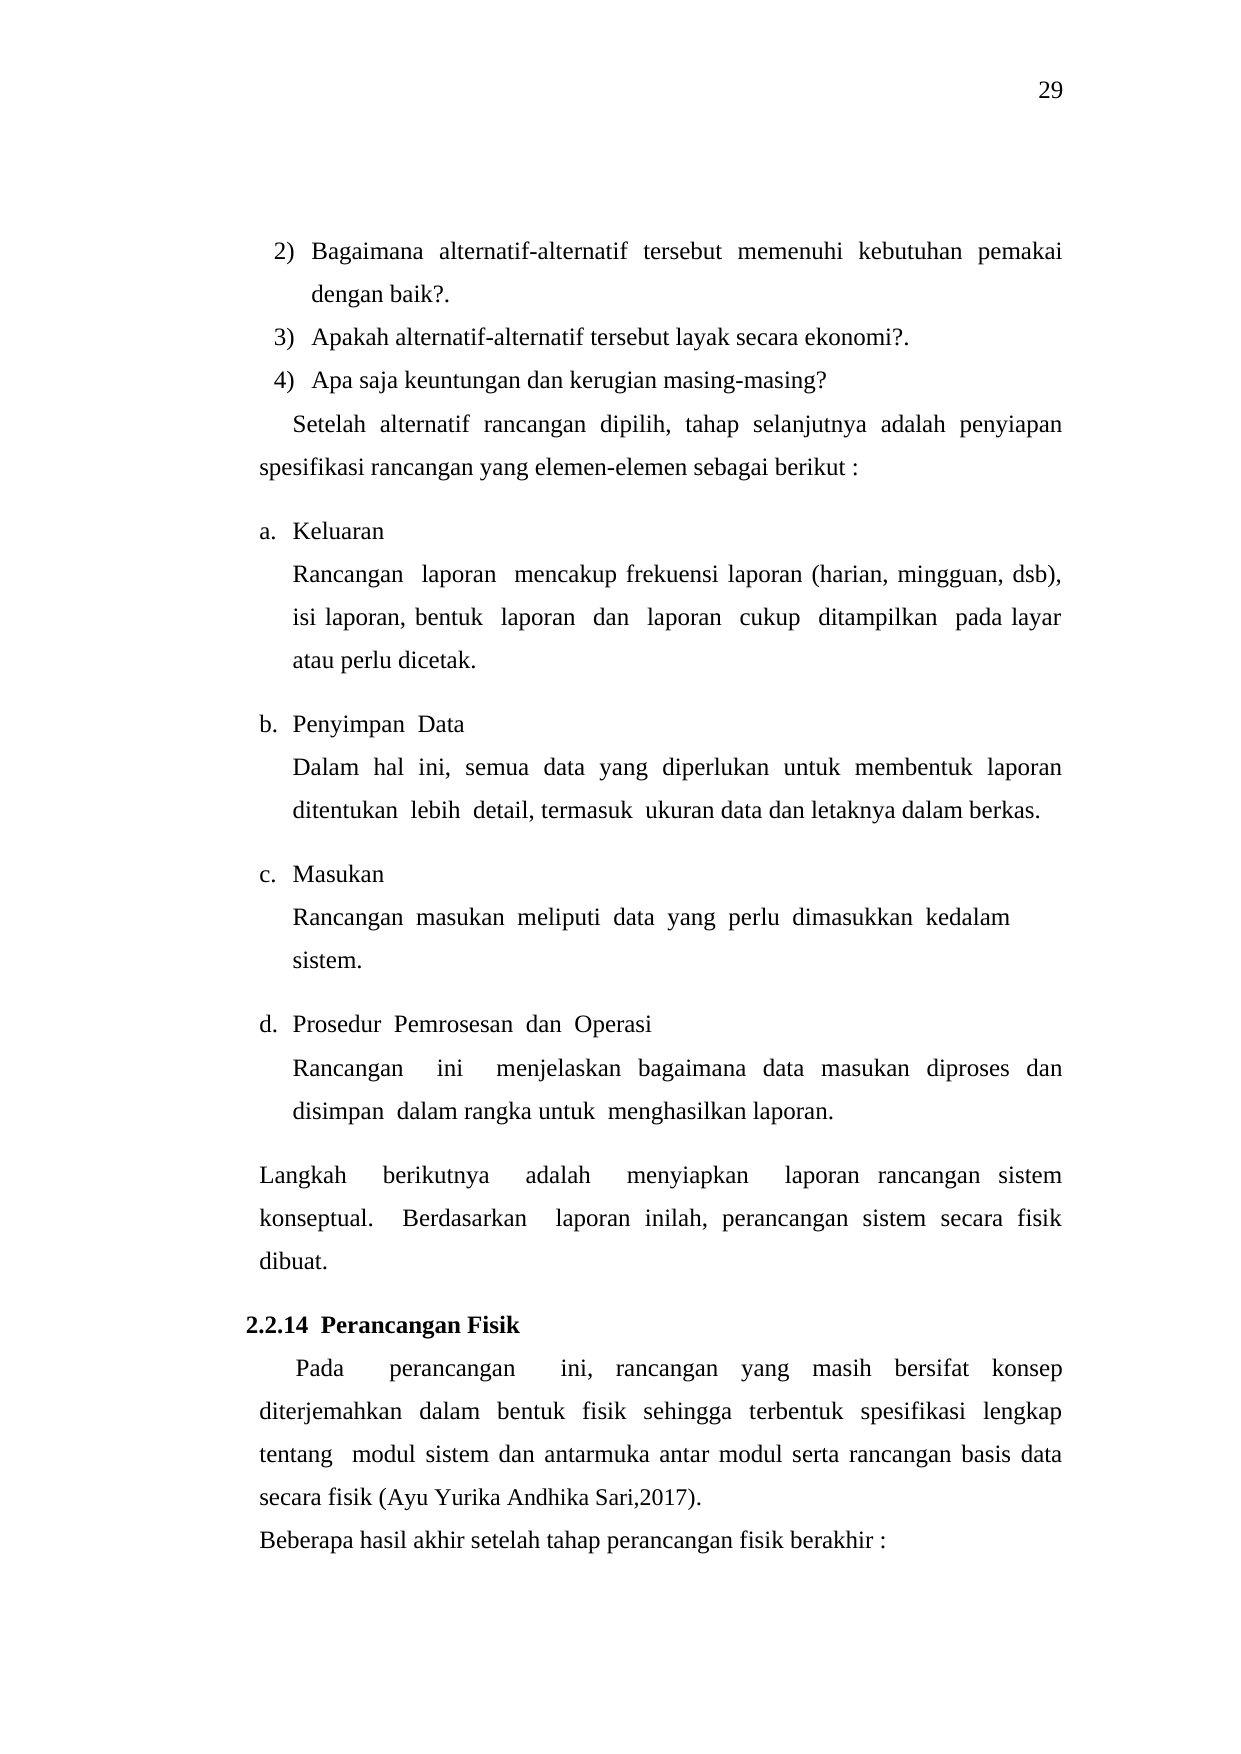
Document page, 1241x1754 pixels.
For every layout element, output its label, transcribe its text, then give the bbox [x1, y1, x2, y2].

list Apakah alternatif-alternatif tersebut layak secara ekonomi?. [274, 322, 1063, 351]
text Rancangan laporan mencakup frekuensi laporan (harian, mingguan, dsb), isi laporan, bentuk laporan dan laporan cukup ditampilkan pada layar atau perlu dicetak. [292, 559, 1063, 674]
list Prosedur Pemrosesan dan Operasi [259, 1009, 1063, 1038]
subtitle Perancangan Fisik [246, 1310, 1063, 1339]
list Apa saja keuntungan dan kerugian masing-masing? [274, 366, 1063, 394]
text Rancangan masukan meliputi data yang perlu dimasukkan kedalam sistem. [292, 902, 1063, 974]
list Penyimpan Data [259, 709, 1063, 738]
list Masukan [259, 859, 1063, 888]
text Setelah alternatif rancangan dipilih, tahap selanjutnya adalah penyiapan spesifikasi rancangan yang elemen-elemen sebagai berikut : [259, 409, 1063, 481]
text Rancangan ini menjelaskan bagaimana data masukan diproses dan disimpan dalam rangka untuk menghasilkan laporan. [292, 1053, 1063, 1124]
list Pada perancangan ini, rancangan yang masih bersifat konsep diterjemahkan dalam bentuk fisik sehingga terbentuk spesifikasi lengkap tentang modul sistem dan antarmuka antar modul serta rancangan basis data secara fisik (Ayu Yurika Andhika Sari,2017). [259, 1353, 1063, 1511]
list Keluaran [259, 516, 1063, 544]
text Langkah berikutnya adalah menyiapkan laporan rancangan sistem konseptual. Berdasarkan laporan inilah, perancangan sistem secara fisik dibuat. [259, 1160, 1063, 1275]
text Dalam hal ini, semua data yang diperlukan untuk membentuk laporan ditentukan lebih detail, termasuk ukuran data dan letaknya dalam berkas. [292, 752, 1063, 824]
list Beberapa hasil akhir setelah tahap perancangan fisik berakhir : [259, 1526, 1063, 1554]
list Bagaimana alternatif-alternatif tersebut memenuhi kebutuhan pemakai dengan baik?. [274, 236, 1063, 308]
